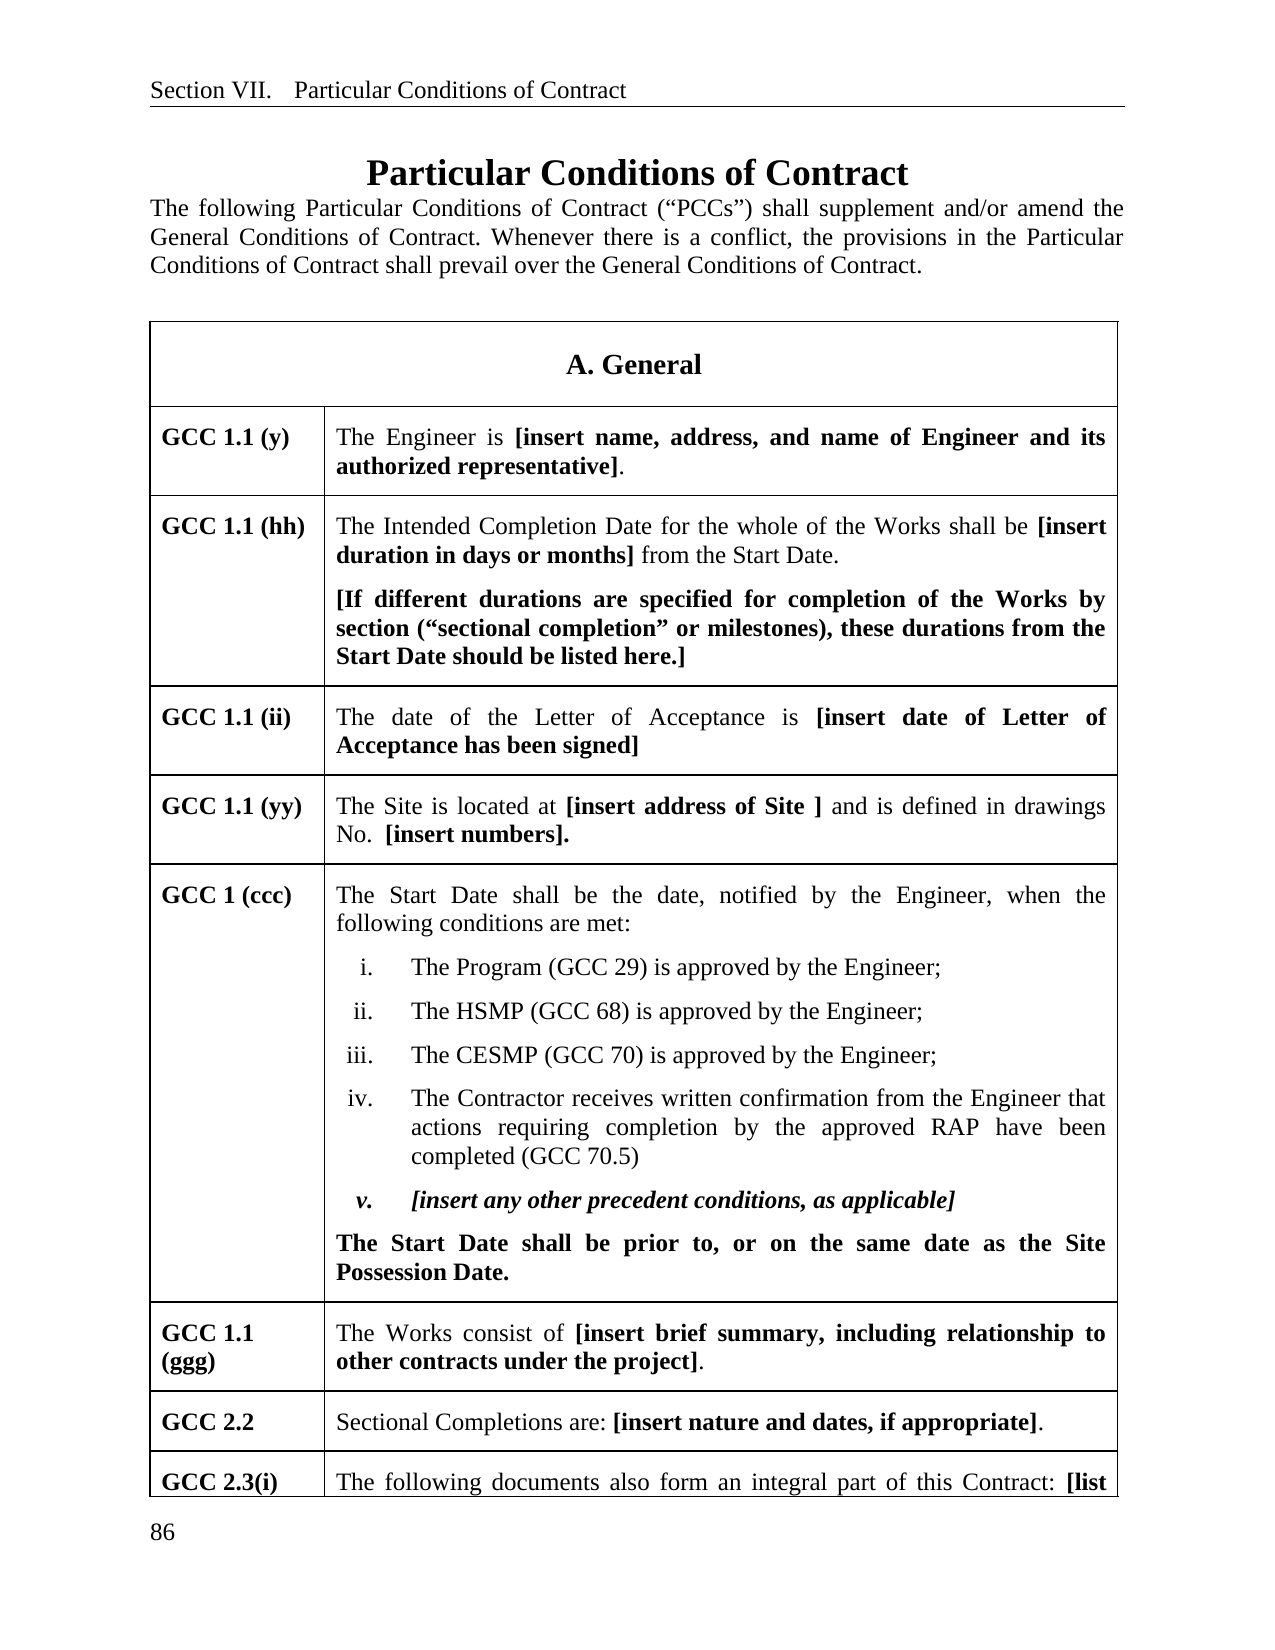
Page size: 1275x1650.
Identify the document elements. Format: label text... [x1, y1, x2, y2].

text The following Particular Conditions of Contract (“PCCs”) shall supplement and/or amend the General Conditions of Contract. Whenever there is a conflict, the provisions in the Particular Conditions of Contract shall prevail over the General Conditions of Contract. [150, 193, 1125, 279]
table_cell GCC 2.2 [151, 1392, 324, 1450]
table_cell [325, 1452, 1117, 1496]
table_header A. General [151, 322, 1117, 406]
table_cell The date of the Letter of Acceptance is [insert date of Letter of Acceptance has been signed] [325, 687, 1117, 774]
table_cell The Works consist of [insert brief summary, including relationship to other contracts under the project]. [325, 1303, 1117, 1390]
table_cell Sectional Completions are: [insert nature and dates, if appropriate]. [325, 1392, 1117, 1450]
table_cell GCC 1.1 (ii) [151, 687, 324, 774]
table_cell GCC 1.1 (hh) [151, 496, 324, 685]
text Particular Conditions of Contract [150, 150, 1125, 193]
table_cell The Engineer is [insert name, address, and name of Engineer and its authorized representative]. [325, 407, 1117, 495]
table_cell GCC 2.3(i) [151, 1452, 324, 1496]
table_cell The Intended Completion Date for the whole of the Works shall be [insert duration in days or months] from the Start Date. [If different durations are specified for completion of the Works by section (“sectional completion” or milestones), these durations from the Start Date should be listed here.] [325, 496, 1117, 685]
table_cell GCC 1.1 (ggg) [151, 1303, 324, 1390]
table_cell The Start Date shall be the date, notified by the Engineer, when the following conditions are met: The Program (GCC 29) is approved by the Engineer; The HSMP (GCC 68) is approved by the Engineer; The CESMP (GCC 70) is approved by the Engineer; The Contractor receives written confirmation from the Engineer that actions requiring completion by the approved RAP have been completed (GCC 70.5) [insert any other precedent conditions, as applicable] The Start Date shall be prior to, or on the same date as the Site Possession Date. [325, 865, 1117, 1301]
table_cell GCC 1 (ccc) [151, 865, 324, 1301]
table_cell GCC 1.1 (yy) [151, 776, 324, 863]
table_cell GCC 1.1 (y) [151, 407, 324, 495]
table_cell The Site is located at [insert address of Site ] and is defined in drawings No. [insert numbers]. [325, 776, 1117, 863]
